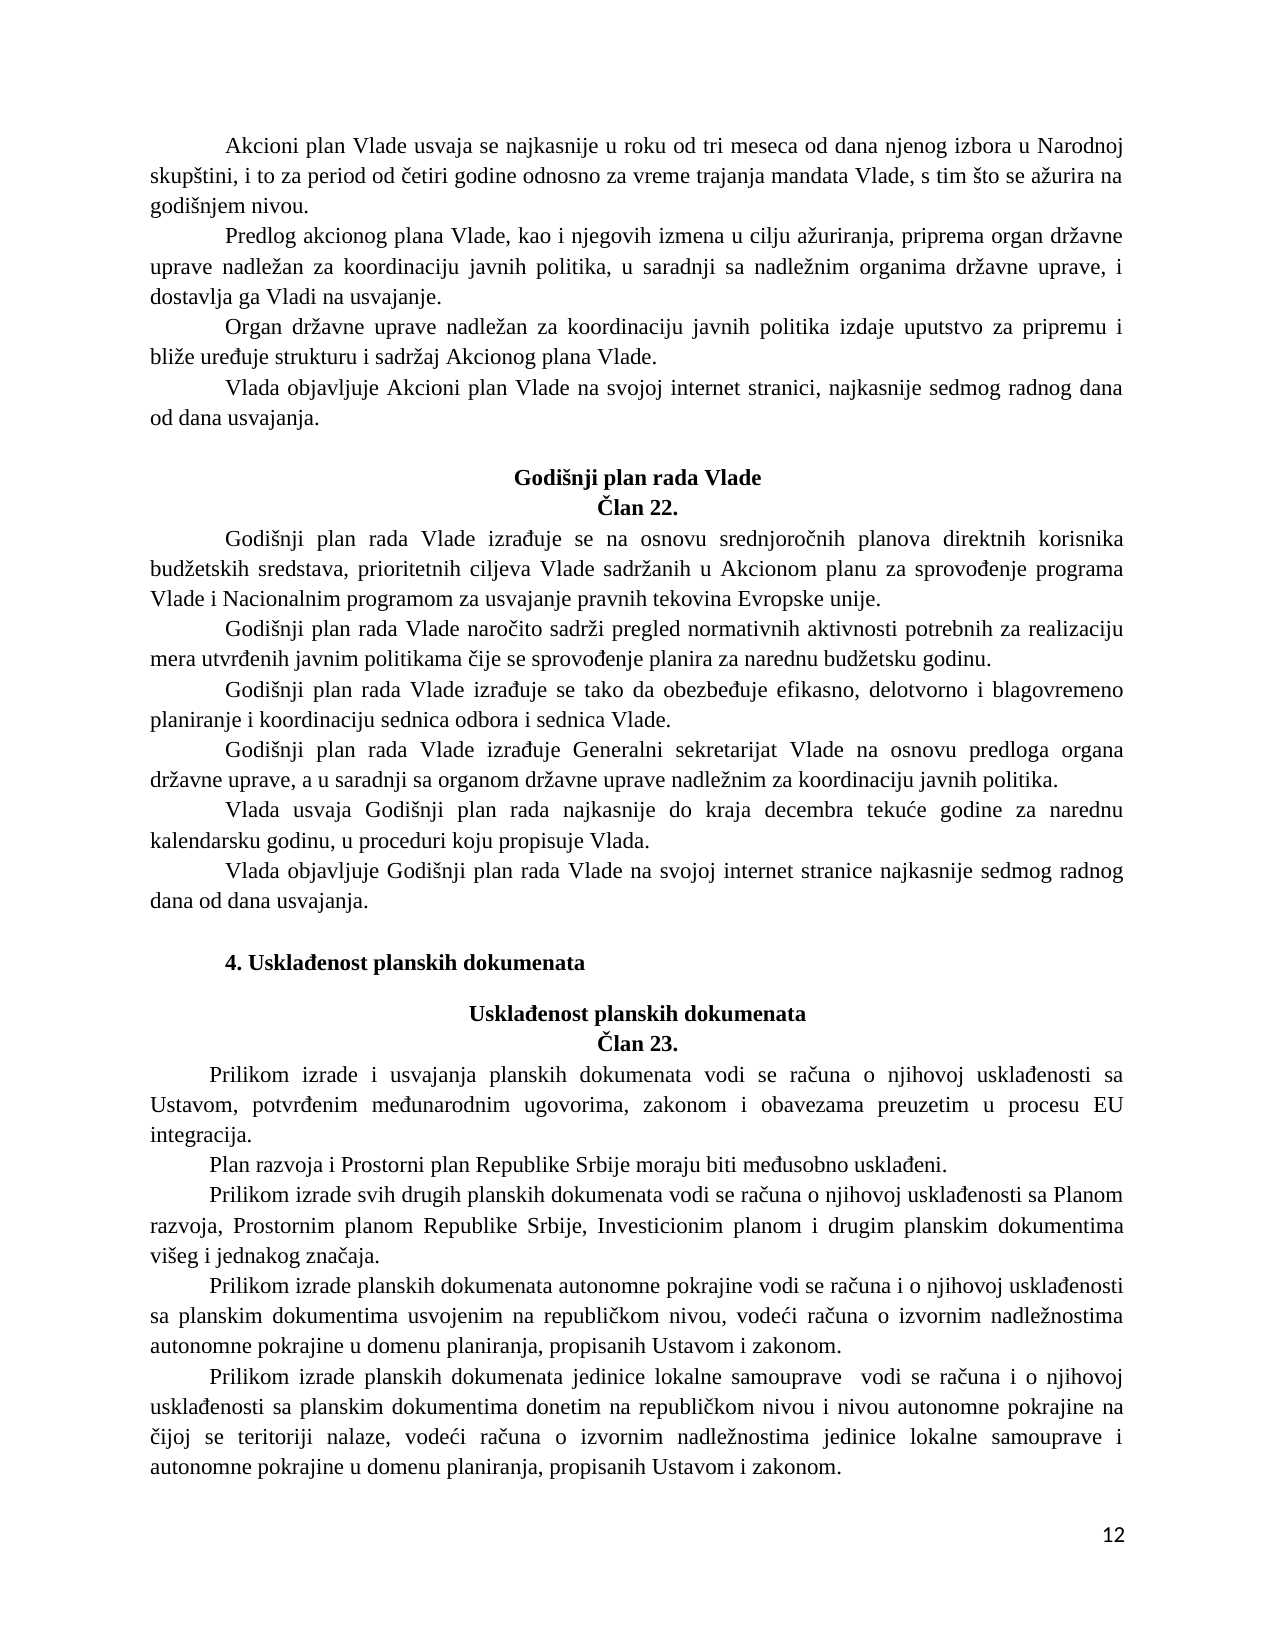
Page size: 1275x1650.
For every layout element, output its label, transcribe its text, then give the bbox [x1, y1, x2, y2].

text 4. Usklađenost planskih dokumenata [150, 949, 1125, 976]
text Član 22. [150, 494, 1125, 521]
text Godišnji plan rada Vlade izrađuje se tako da obezbeđuje efikasno, delotvorno i blagovremeno planiranje i koordinaciju sednica odbora i sednica Vlade. [150, 676, 1125, 732]
text Prilikom izrade planskih dokumenata autonomne pokrajine vodi se računa i o njihovoj usklađenosti sa planskim dokumentima usvojenim na republičkom nivou, vodeći računa o izvornim nadležnostima autonomne pokrajine u domenu planiranja, propisanih Ustavom i zakonom. [150, 1272, 1125, 1359]
text Akcioni plan Vlade usvaja se najkasnije u roku od tri meseca od dana njenog izbora u Narodnoj skupštini, i to za period od četiri godine odnosno za vreme trajanja mandata Vlade, s tim što se ažurira na godišnjem nivou. [150, 132, 1125, 219]
text Plan razvoja i Prostorni plan Republike Srbije moraju biti međusobno usklađeni. [150, 1151, 1125, 1178]
text Godišnji plan rada Vlade izrađuje se na osnovu srednjoročnih planova direktnih korisnika budžetskih sredstava, prioritetnih ciljeva Vlade sadržanih u Akcionom planu za sprovođenje programa Vlade i Nacionalnim programom za usvajanje pravnih tekovina Evropske unije. [150, 525, 1125, 611]
text Prilikom izrade planskih dokumenata jedinice lokalne samouprave vodi se računa i o njihovoj usklađenosti sa planskim dokumentima donetim na republičkom nivou i nivou autonomne pokrajine na čijoj se teritoriji nalaze, vodeći računa o izvornim nadležnostima jedinice lokalne samouprave i autonomne pokrajine u domenu planiranja, propisanih Ustavom i zakonom. [150, 1363, 1125, 1480]
text Član 23. [150, 1031, 1125, 1057]
text Godišnji plan rada Vlade [150, 464, 1125, 491]
text Usklađenost planskih dokumenata [150, 1000, 1125, 1027]
text Vlada objavljuje Akcioni plan Vlade na svojoj internet stranici, najkasnije sedmog radnog dana od dana usvajanja. [150, 374, 1125, 430]
text Prilikom izrade svih drugih planskih dokumenata vodi se računa o njihovoj usklađenosti sa Planom razvoja, Prostornim planom Republike Srbije, Investicionim planom i drugim planskim dokumentima višeg i jednakog značaja. [150, 1182, 1125, 1268]
text Vlada objavljuje Godišnji plan rada Vlade na svojoj internet stranice najkasnije sedmog radnog dana od dana usvajanja. [150, 857, 1125, 913]
text Vlada usvaja Godišnji plan rada najkasnije do kraja decembra tekuće godine za narednu kalendarsku godinu, u proceduri koju propisuje Vlada. [150, 797, 1125, 853]
text Godišnji plan rada Vlade naročito sadrži pregled normativnih aktivnosti potrebnih za realizaciju mera utvrđenih javnim politikama čije se sprovođenje planira za narednu budžetsku godinu. [150, 615, 1125, 672]
text Predlog akcionog plana Vlade, kao i njegovih izmena u cilju ažuriranja, priprema organ državne uprave nadležan za koordinaciju javnih politika, u saradnji sa nadležnim organima državne uprave, i dostavlja ga Vladi na usvajanje. [150, 223, 1125, 309]
text Godišnji plan rada Vlade izrađuje Generalni sekretarijat Vlade na osnovu predloga organa državne uprave, a u saradnji sa organom državne uprave nadležnim za koordinaciju javnih politika. [150, 736, 1125, 793]
text Organ državne uprave nadležan za koordinaciju javnih politika izdaje uputstvo za pripremu i bliže uređuje strukturu i sadržaj Akcionog plana Vlade. [150, 313, 1125, 370]
text Prilikom izrade i usvajanja planskih dokumenata vodi se računa o njihovoj usklađenosti sa Ustavom, potvrđenim međunarodnim ugovorima, zakonom i obavezama preuzetim u procesu EU integracija. [150, 1061, 1125, 1147]
